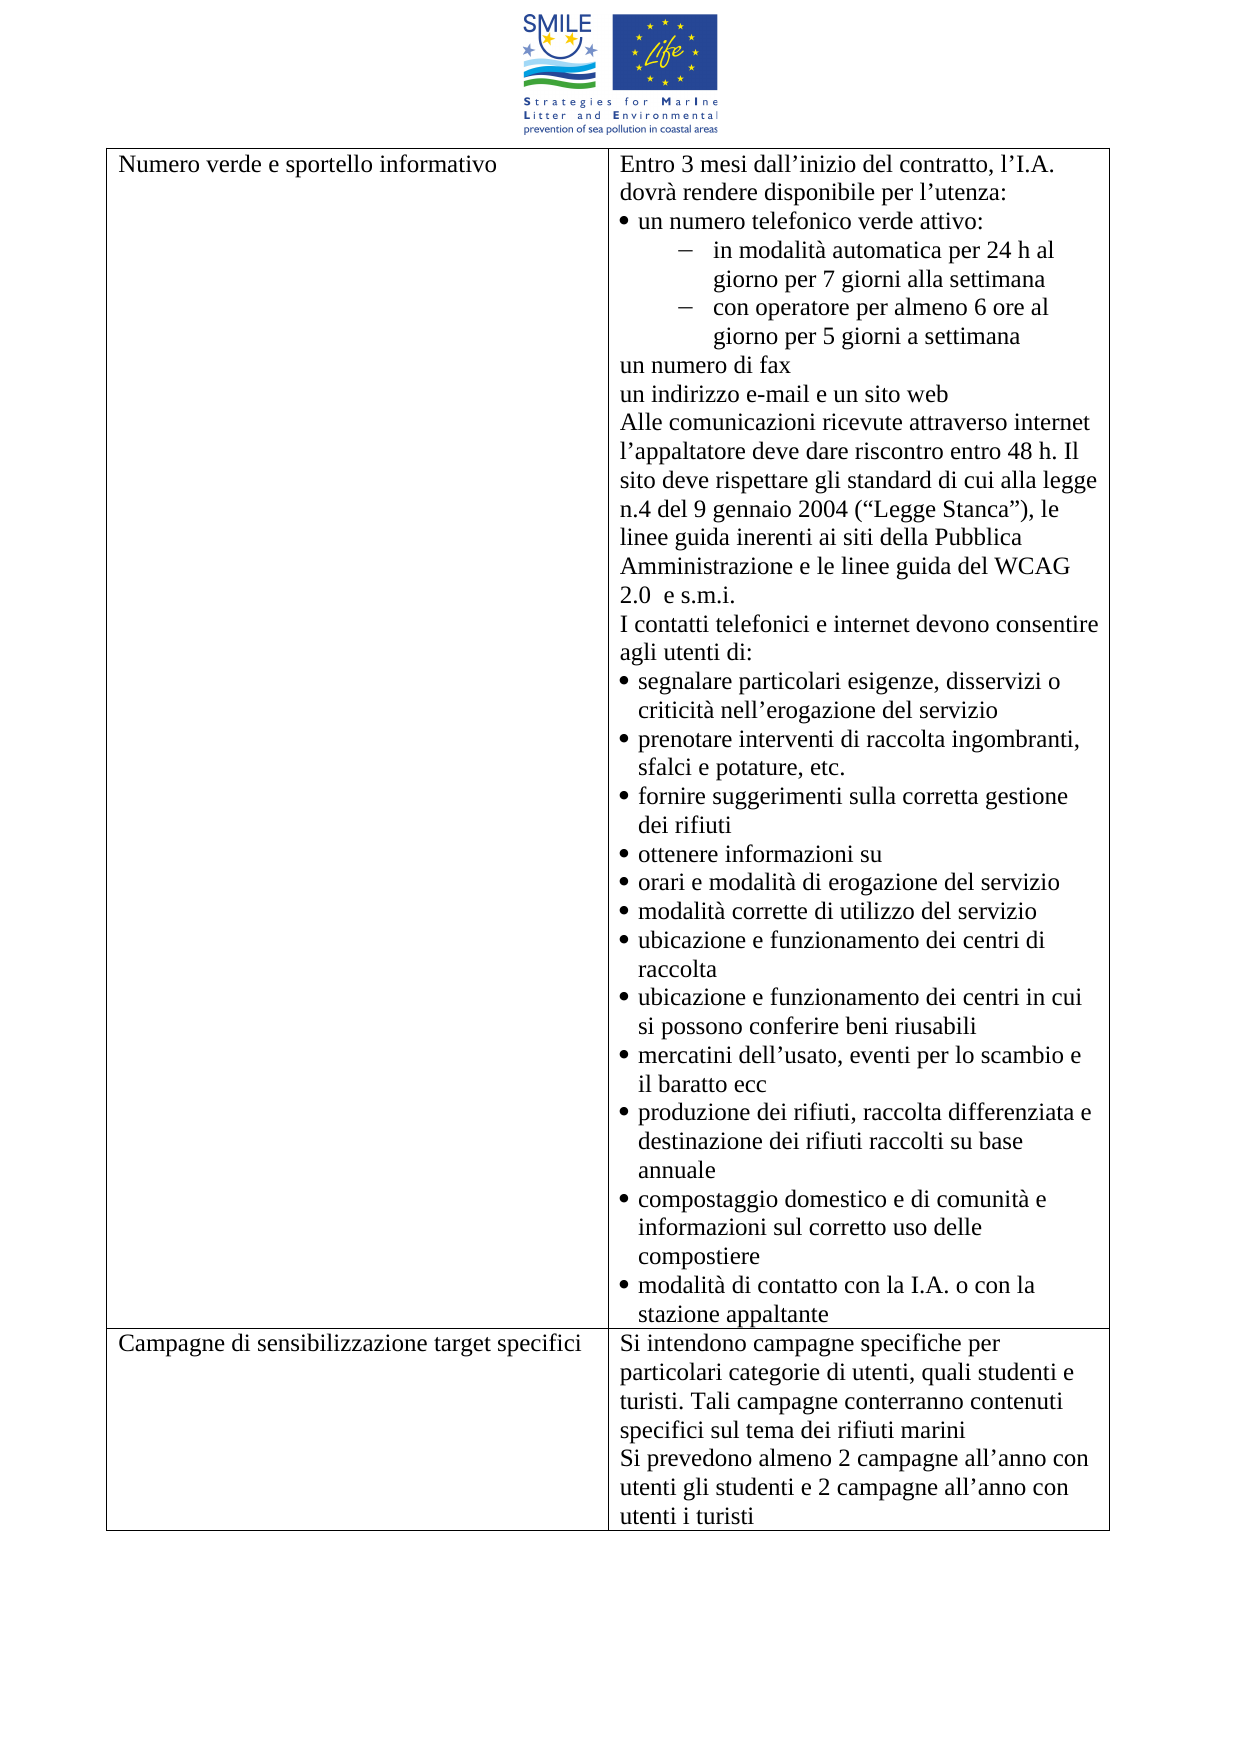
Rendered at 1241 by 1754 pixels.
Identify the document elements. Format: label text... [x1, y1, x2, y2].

table_cell Numero verde e sportello informativo [107, 149, 608, 1327]
picture [522, 14, 718, 135]
table_cell Campagne di sensibilizzazione target specifici [107, 1329, 608, 1530]
table_cell Si intendono campagne specifiche per particolari categorie di utenti, quali studenti e turisti. Tali campagne conterranno contenuti specifici sul tema dei rifiuti marini Si prevedono almeno 2 campagne all’anno con utenti gli studenti e 2 campagne all’anno con utenti i turisti [609, 1329, 1109, 1530]
table_cell Entro 3 mesi dall’inizio del contratto, l’I.A. dovrà rendere disponibile per l’utenza: un numero telefonico verde attivo: in modalità automatica per 24 h al giorno per 7 giorni alla settimana con operatore per almeno 6 ore al giorno per 5 giorni a settimana un numero di fax un indirizzo e-mail e un sito web Alle comunicazioni ricevute attraverso internet l’appaltatore deve dare riscontro entro 48 h. Il sito deve rispettare gli standard di cui alla legge n.4 del 9 gennaio 2004 (“Legge Stanca”), le linee guida inerenti ai siti della Pubblica Amministrazione e le linee guida del WCAG 2.0 e s.m.i. I contatti telefonici e internet devono consentire agli utenti di: segnalare particolari esigenze, disservizi o criticità nell’erogazione del servizio prenotare interventi di raccolta ingombranti, sfalci e potature, etc. fornire suggerimenti sulla corretta gestione dei rifiuti ottenere informazioni su orari e modalità di erogazione del servizio modalità corrette di utilizzo del servizio ubicazione e funzionamento dei centri di raccolta ubicazione e funzionamento dei centri in cui si possono conferire beni riusabili mercatini dell’usato, eventi per lo scambio e il baratto ecc produzione dei rifiuti, raccolta differenziata e destinazione dei rifiuti raccolti su base annuale compostaggio domestico e di comunità e informazioni sul corretto uso delle compostiere modalità di contatto con la I.A. o con la stazione appaltante [609, 149, 1109, 1327]
